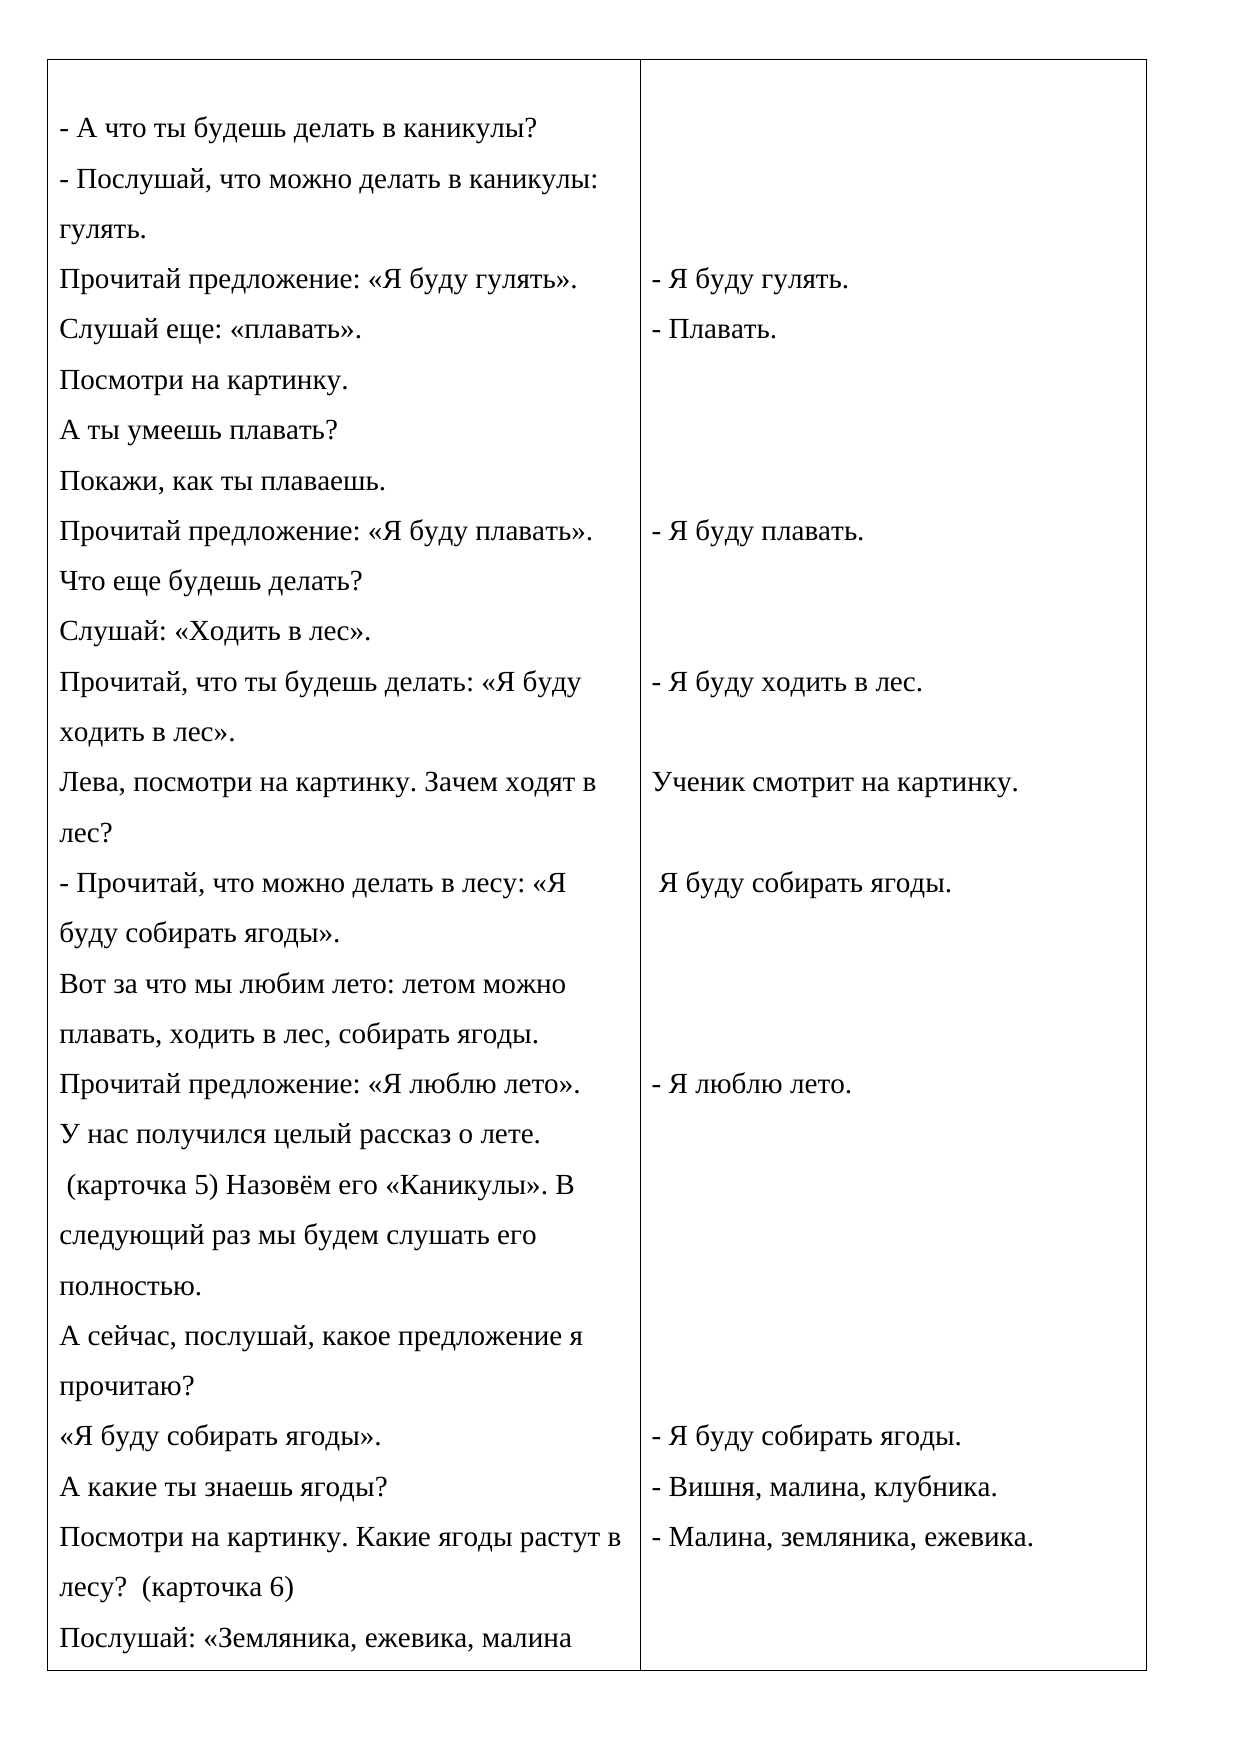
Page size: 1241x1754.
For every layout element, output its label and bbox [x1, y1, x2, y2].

table_cell [641, 60, 1146, 1670]
table_cell [48, 60, 640, 1670]
